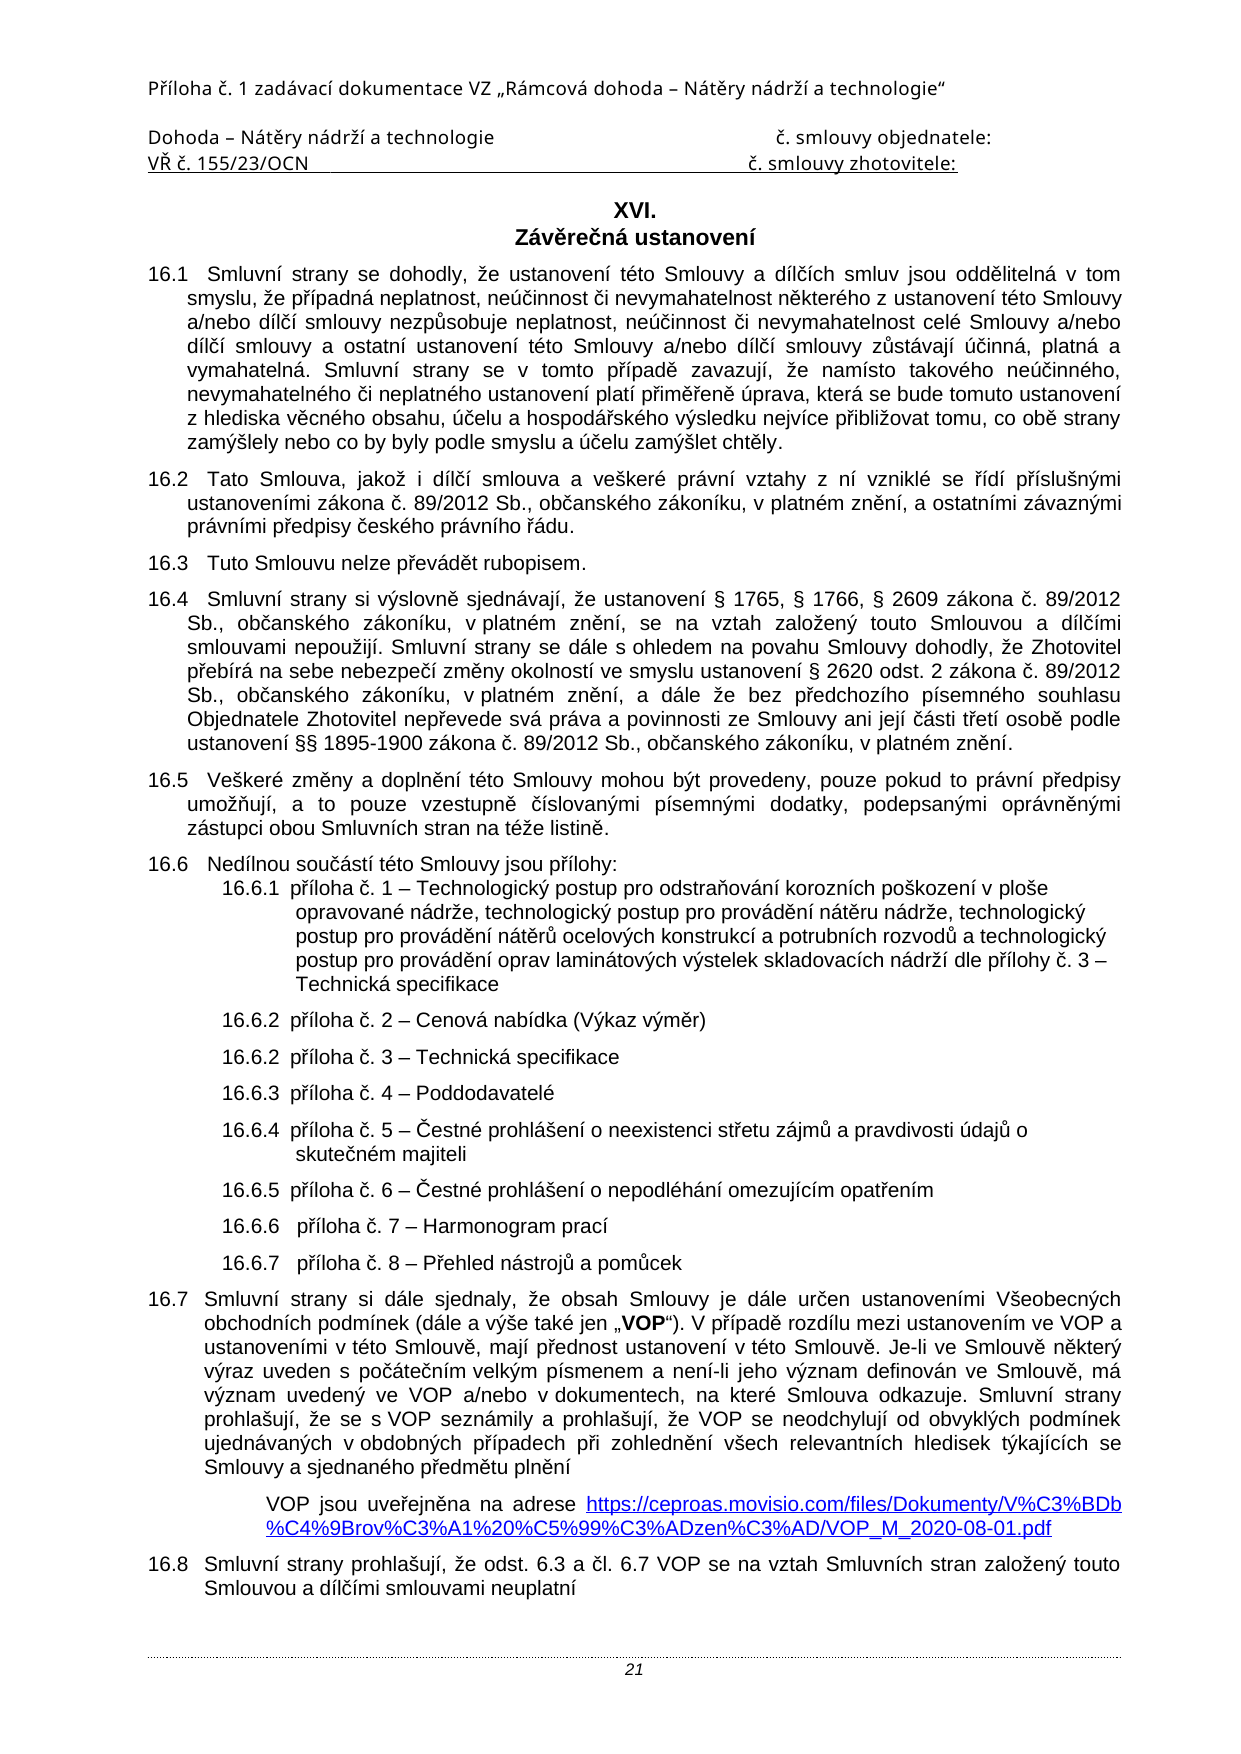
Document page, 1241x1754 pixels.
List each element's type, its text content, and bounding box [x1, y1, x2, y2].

list Tato Smlouva, jakož i dílčí smlouva a veškeré právní vztahy z ní vzniklé se řídí příslušnými ustanoveními zákona č. 89/2012 Sb., občanského zákoníku, v platném znění, a ostatními závaznými právními předpisy českého právního řádu. [148, 466, 1122, 538]
text 16.6.6 příloha č. 7 – Harmonogram prací [148, 1214, 1122, 1238]
text XVI. [148, 197, 1122, 223]
list Smluvní strany se dohodly, že ustanovení této Smlouvy a dílčích smluv jsou oddělitelná v tom smyslu, že případná neplatnost, neúčinnost či nevymahatelnost některého z ustanovení této Smlouvy a/nebo dílčí smlouvy nezpůsobuje neplatnost, neúčinnost či nevymahatelnost celé Smlouvy a/nebo dílčí smlouvy a ostatní ustanovení této Smlouvy a/nebo dílčí smlouvy zůstávají účinná, platná a vymahatelná. Smluvní strany se v tomto případě zavazují, že namísto takového neúčinného, nevymahatelného či neplatného ustanovení platí přiměřeně úprava, která se bude tomuto ustanovení z hlediska věcného obsahu, účelu a hospodářského výsledku nejvíce přibližovat tomu, co obě strany zamýšlely nebo co by byly podle smyslu a účelu zamýšlet chtěly. [148, 262, 1122, 454]
text Závěrečná ustanovení [148, 223, 1122, 250]
list Nedílnou součástí této Smlouvy jsou přílohy: [148, 852, 1122, 876]
list příloha č. 1 – Technologický postup pro odstraňování korozních poškození v ploše opravované nádrže, technologický postup pro provádění nátěru nádrže, technologický postup pro provádění nátěrů ocelových konstrukcí a potrubních rozvodů a technologický postup pro provádění oprav laminátových výstelek skladovacích nádrží dle přílohy č. 3 – Technická specifikace [222, 876, 1122, 996]
list Tuto Smlouvu nelze převádět rubopisem. [148, 551, 1122, 575]
list příloha č. 2 – Cenová nabídka (Výkaz výměr) [222, 1008, 1122, 1032]
text 16.6.7 příloha č. 8 – Přehled nástrojů a pomůcek [148, 1251, 1122, 1275]
list VOP jsou uveřejněna na adrese https://ceproas.movisio.com/files/Dokumenty/V%C3%BDb%C4%9Brov%C3%A1%20%C5%99%C3%ADzen%C3%AD/VOP_M_2020-08-01.pdf [266, 1491, 1122, 1539]
list příloha č. 5 – Čestné prohlášení o neexistenci střetu zájmů a pravdivosti údajů o skutečném majiteli [222, 1117, 1122, 1165]
list Smluvní strany si dále sjednaly, že obsah Smlouvy je dále určen ustanoveními Všeobecných obchodních podmínek (dále a výše také jen „VOP“). V případě rozdílu mezi ustanovením ve VOP a ustanoveními v této Smlouvě, mají přednost ustanovení v této Smlouvě. Je-li ve Smlouvě některý výraz uveden s počátečním velkým písmenem a není-li jeho význam definován ve Smlouvě, má význam uvedený ve VOP a/nebo v dokumentech, na které Smlouva odkazuje. Smluvní strany prohlašují, že se s VOP seznámily a prohlašují, že VOP se neodchylují od obvyklých podmínek ujednávaných v obdobných případech při zohlednění všech relevantních hledisek týkajících se Smlouvy a sjednaného předmětu plnění [148, 1287, 1122, 1479]
list příloha č. 4 – Poddodavatelé [222, 1081, 1122, 1105]
list příloha č. 3 – Technická specifikace [222, 1044, 1122, 1068]
list příloha č. 6 – Čestné prohlášení o nepodléhání omezujícím opatřením [222, 1178, 1122, 1202]
list Veškeré změny a doplnění této Smlouvy mohou být provedeny, pouze pokud to právní předpisy umožňují, a to pouze vzestupně číslovanými písemnými dodatky, podepsanými oprávněnými zástupci obou Smluvních stran na téže listině. [148, 767, 1122, 839]
list Smluvní strany si výslovně sjednávají, že ustanovení § 1765, § 1766, § 2609 zákona č. 89/2012 Sb., občanského zákoníku, v platném znění, se na vztah založený touto Smlouvou a dílčími smlouvami nepoužijí. Smluvní strany se dále s ohledem na povahu Smlouvy dohodly, že Zhotovitel přebírá na sebe nebezpečí změny okolností ve smyslu ustanovení § 2620 odst. 2 zákona č. 89/2012 Sb., občanského zákoníku, v platném znění, a dále že bez předchozího písemného souhlasu Objednatele Zhotovitel nepřevede svá práva a povinnosti ze Smlouvy ani její části třetí osobě podle ustanovení §§ 1895-1900 zákona č. 89/2012 Sb., občanského zákoníku, v platném znění. [148, 587, 1122, 755]
list Smluvní strany prohlašují, že odst. 6.3 a čl. 6.7 VOP se na vztah Smluvních stran založený touto Smlouvou a dílčími smlouvami neuplatní [148, 1552, 1122, 1600]
